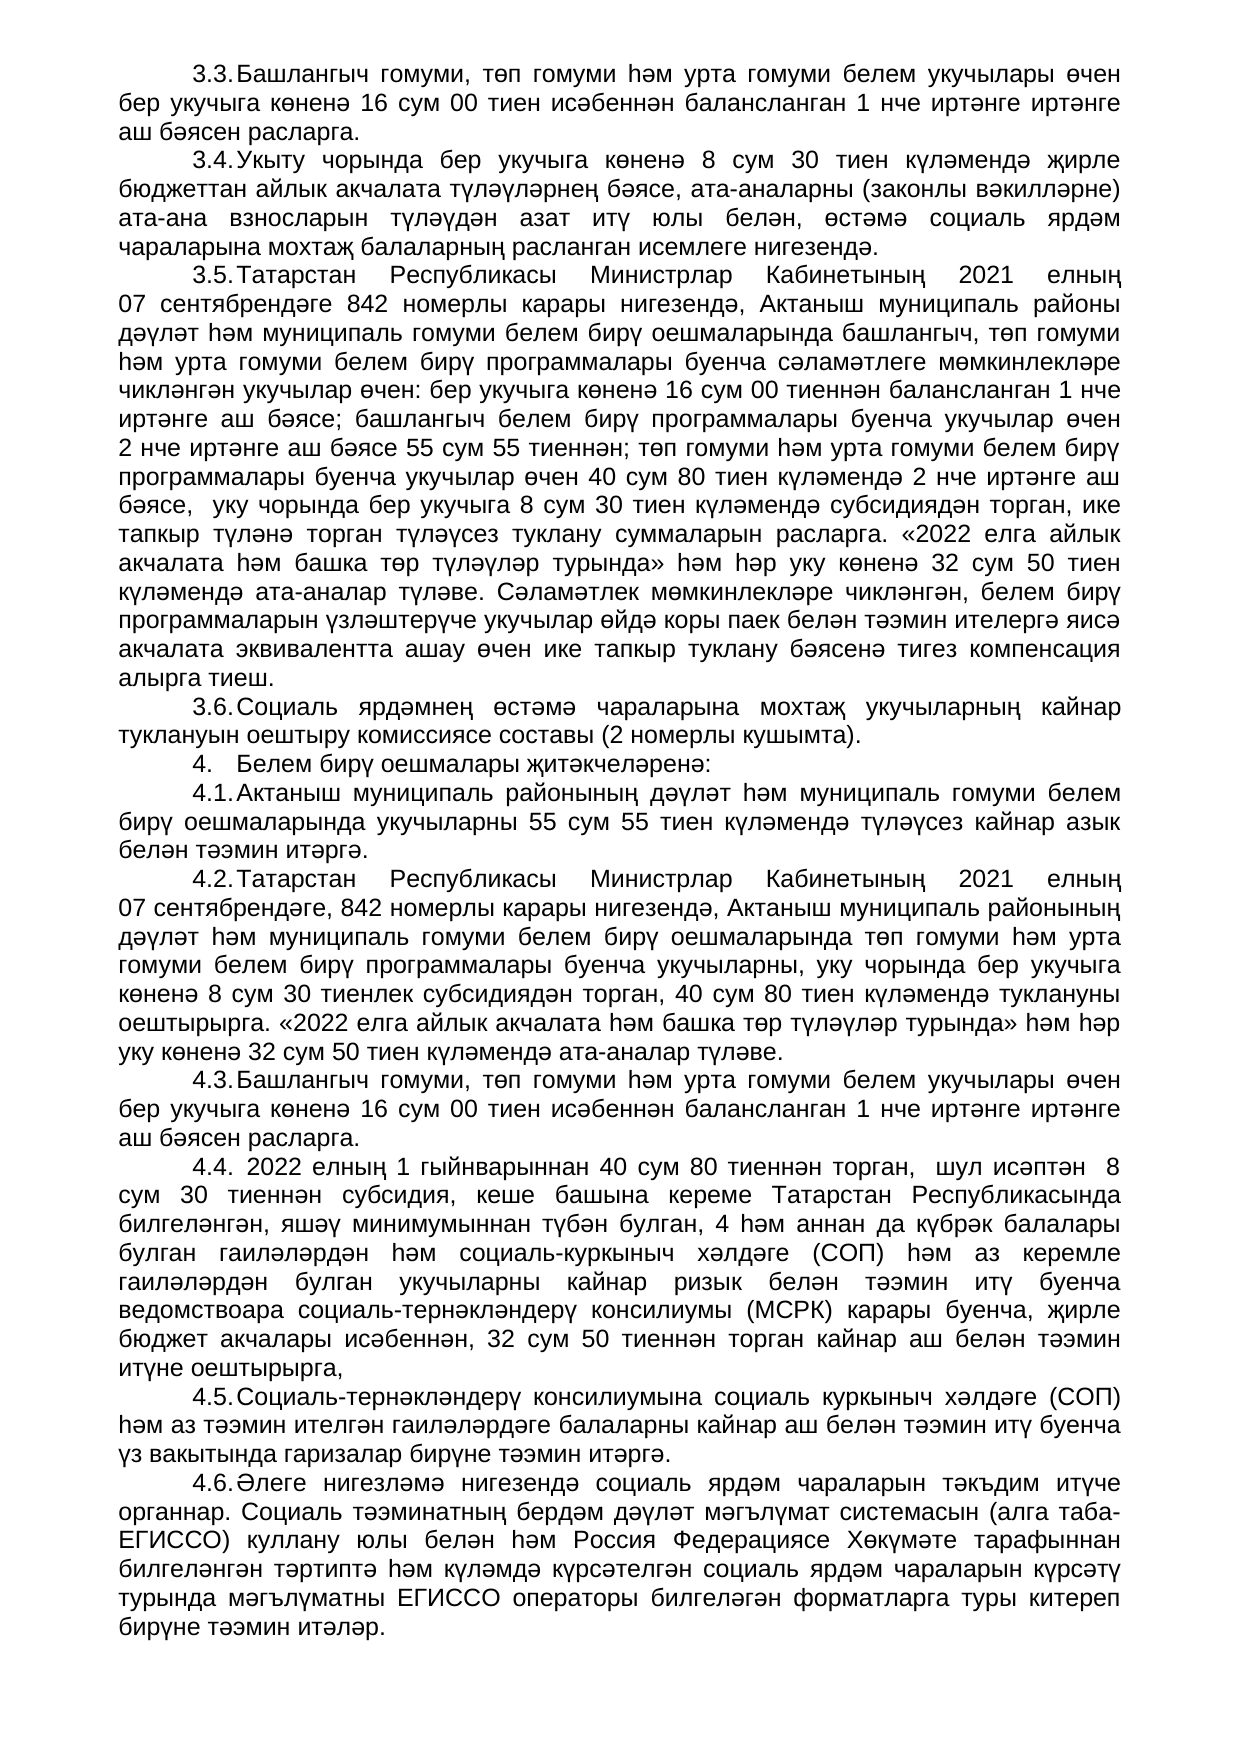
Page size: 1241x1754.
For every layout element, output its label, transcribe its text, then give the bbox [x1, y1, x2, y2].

list Башлангыч гомуми, төп гомуми һәм урта гомуми белем укучылары өчен бер укучыга көненә 16 сум 00 тиен исәбеннән балансланган 1 нче иртәнге иртәнге аш бәясен расларга. [118, 1065, 1122, 1152]
list Татарстан Республикасы Министрлар Кабинетының 2021 елның 07 сентябрендәге 842 номерлы карары нигезендә, Актаныш муниципаль районы дәүләт һәм муниципаль гомуми белем бирү оешмаларында башлангыч, төп гомуми һәм урта гомуми белем бирү программалары буенча сәламәтлеге мөмкинлекләре чикләнгән укучылар өчен: бер укучыга көненә 16 сум 00 тиеннән балансланган 1 нче иртәнге аш бәясе; башлангыч белем бирү программалары буенча укучылар өчен 2 нче иртәнге аш бәясе 55 сум 55 тиеннән; төп гомуми һәм урта гомуми белем бирү программалары буенча укучылар өчен 40 сум 80 тиен күләмендә 2 нче иртәнге аш бәясе, уку чорында бер укучыга 8 сум 30 тиен күләмендә субсидиядән торган, ике тапкыр түләнә торган түләүсез туклану суммаларын расларга. «2022 елга айлык акчалата һәм башка төр түләүләр турында» һәм һәр уку көненә 32 сум 50 тиен күләмендә ата-аналар түләве. Сәламәтлек мөмкинлекләре чикләнгән, белем бирү программаларын үзләштерүче укучылар өйдә коры паек белән тәэмин ителергә яисә акчалата эквивалентта ашау өчен ике тапкыр туклану бәясенә тигез компенсация алырга тиеш. [118, 260, 1122, 692]
list Белем бирү оешмалары җитәкчеләренә: [118, 749, 1122, 778]
list Социаль-тернәкләндерү консилиумына социаль куркыныч хәлдәге (СОП) һәм аз тәэмин ителгән гаиләләрдәге балаларны кайнар аш белән тәэмин итү буенча үз вакытында гаризалар бирүне тәэмин итәргә. [118, 1382, 1122, 1468]
list Социаль ярдәмнең өстәмә чараларына мохтаҗ укучыларның кайнар туклануын оештыру комиссиясе составы (2 номерлы кушымта). [118, 692, 1122, 749]
list Әлеге нигезләмә нигезендә социаль ярдәм чараларын тәкъдим итүче органнар. Социаль тәэминатның бердәм дәүләт мәгълүмат системасын (алга таба-ЕГИССО) куллану юлы белән һәм Россия Федерациясе Хөкүмәте тарафыннан билгеләнгән тәртиптә һәм күләмдә күрсәтелгән социаль ярдәм чараларын күрсәтү турында мәгълүматны ЕГИССО операторы билгеләгән форматларга туры китереп бирүне тәэмин итәләр. [118, 1468, 1122, 1640]
list Татарстан Республикасы Министрлар Кабинетының 2021 елның 07 сентябрендәге, 842 номерлы карары нигезендә, Актаныш муниципаль районының дәүләт һәм муниципаль гомуми белем бирү оешмаларында төп гомуми һәм урта гомуми белем бирү программалары буенча укучыларны, уку чорында бер укучыга көненә 8 сум 30 тиенлек субсидиядән торган, 40 сум 80 тиен күләмендә туклануны оештырырга. «2022 елга айлык акчалата һәм башка төр түләүләр турында» һәм һәр уку көненә 32 сум 50 тиен күләмендә ата-аналар түләве. [118, 864, 1122, 1065]
list Укыту чорында бер укучыга көненә 8 сум 30 тиен күләмендә җирле бюджеттан айлык акчалата түләүләрнең бәясе, ата-аналарны (законлы вәкилләрне) ата-ана взносларын түләүдән азат итү юлы белән, өстәмә социаль ярдәм чараларына мохтаҗ балаларның расланган исемлеге нигезендә. [118, 145, 1122, 260]
list Башлангыч гомуми, төп гомуми һәм урта гомуми белем укучылары өчен бер укучыга көненә 16 сум 00 тиен исәбеннән балансланган 1 нче иртәнге иртәнге аш бәясен расларга. [118, 59, 1122, 145]
list Актаныш муниципаль районының дәүләт һәм муниципаль гомуми белем бирү оешмаларында укучыларны 55 сум 55 тиен күләмендә түләүсез кайнар азык белән тәэмин итәргә. [118, 778, 1122, 864]
list 2022 елның 1 гыйнварыннан 40 сум 80 тиеннән торган, шул исәптән 8 сум 30 тиеннән субсидия, кеше башына кереме Татарстан Республикасында билгеләнгән, яшәү минимумыннан түбән булган, 4 һәм аннан да күбрәк балалары булган гаиләләрдән һәм социаль-куркыныч хәлдәге (СОП) һәм аз керемле гаиләләрдән булган укучыларны кайнар ризык белән тәэмин итү буенча ведомствоара социаль-тернәкләндерү консилиумы (МСРК) карары буенча, җирле бюджет акчалары исәбеннән, 32 сум 50 тиеннән торган кайнар аш белән тәэмин итүне оештырырга, [118, 1152, 1122, 1382]
